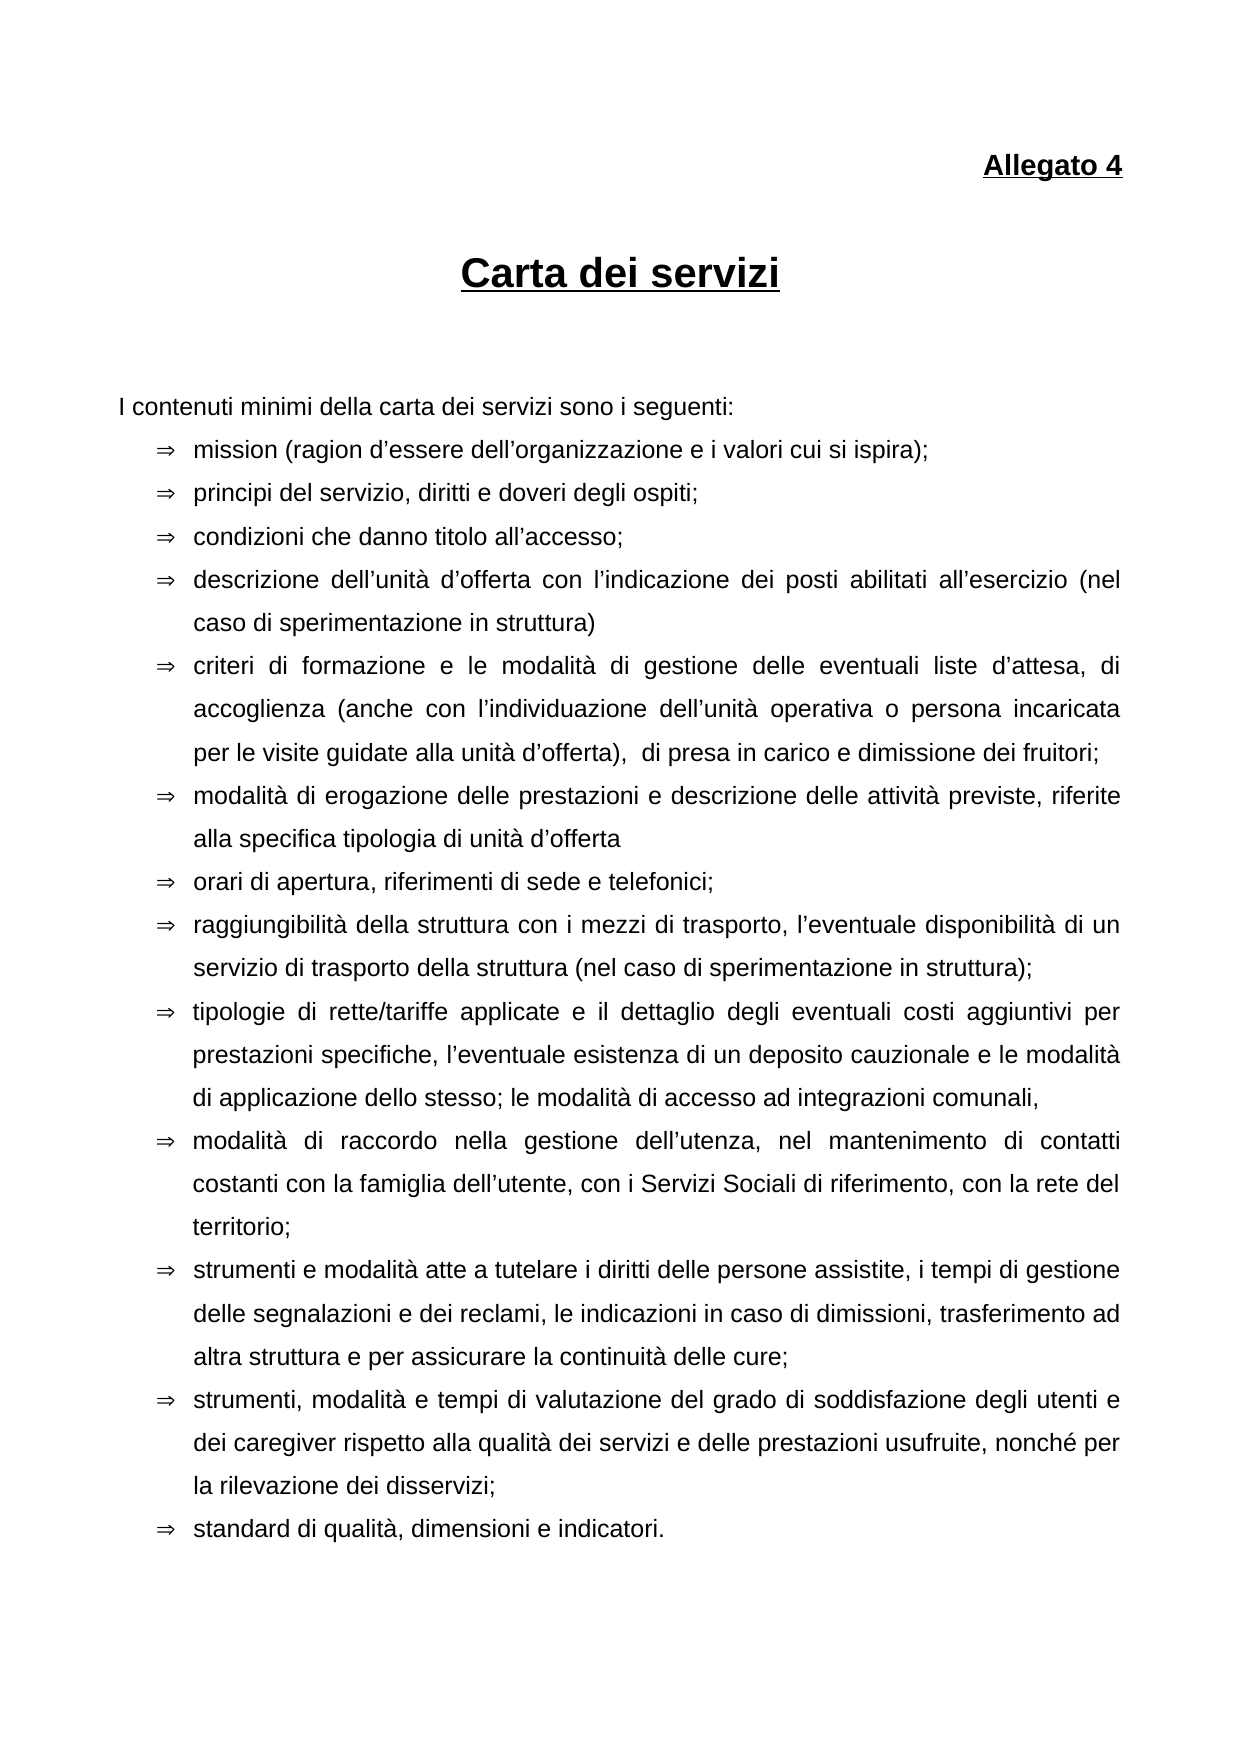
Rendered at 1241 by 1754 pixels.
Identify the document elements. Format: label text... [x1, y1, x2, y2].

list modalità di raccordo nella gestione dell’utenza, nel mantenimento di contatti costanti con la famiglia dell’utente, con i Servizi Sociali di riferimento, con la rete del territorio; [155, 1126, 1122, 1241]
text Allegato 4 [118, 148, 1122, 181]
text I contenuti minimi della carta dei servizi sono i seguenti: [118, 392, 1122, 421]
list raggiungibilità della struttura con i mezzi di trasporto, l’eventuale disponibilità di un servizio di trasporto della struttura (nel caso di sperimentazione in struttura); [156, 910, 1122, 982]
list criteri di formazione e le modalità di gestione delle eventuali liste d’attesa, di accoglienza (anche con l’individuazione dell’unità operativa o persona incaricata per le visite guidate alla unità d’offerta), di presa in carico e dimissione dei fruitori; [156, 651, 1122, 766]
list strumenti e modalità atte a tutelare i diritti delle persone assistite, i tempi di gestione delle segnalazioni e dei reclami, le indicazioni in caso di dimissioni, trasferimento ad altra struttura e per assicurare la continuità delle cure; [156, 1256, 1122, 1371]
text Carta dei servizi [118, 248, 1122, 296]
list standard di qualità, dimensioni e indicatori. [156, 1514, 1122, 1543]
list mission (ragion d’essere dell’organizzazione e i valori cui si ispira); [156, 435, 1122, 464]
list strumenti, modalità e tempi di valutazione del grado di soddisfazione degli utenti e dei caregiver rispetto alla qualità dei servizi e delle prestazioni usufruite, nonché per la rilevazione dei disservizi; [156, 1385, 1122, 1500]
list principi del servizio, diritti e doveri degli ospiti; [156, 478, 1122, 507]
list condizioni che danno titolo all’accesso; [156, 522, 1122, 550]
list tipologie di rette/tariffe applicate e il dettaglio degli eventuali costi aggiuntivi per prestazioni specifiche, l’eventuale esistenza di un deposito cauzionale e le modalità di applicazione dello stesso; le modalità di accesso ad integrazioni comunali, [155, 997, 1122, 1112]
list descrizione dell’unità d’offerta con l’indicazione dei posti abilitati all’esercizio (nel caso di sperimentazione in struttura) [156, 565, 1122, 637]
list modalità di erogazione delle prestazioni e descrizione delle attività previste, riferite alla specifica tipologia di unità d’offerta [156, 781, 1122, 853]
list orari di apertura, riferimenti di sede e telefonici; [156, 867, 1122, 896]
